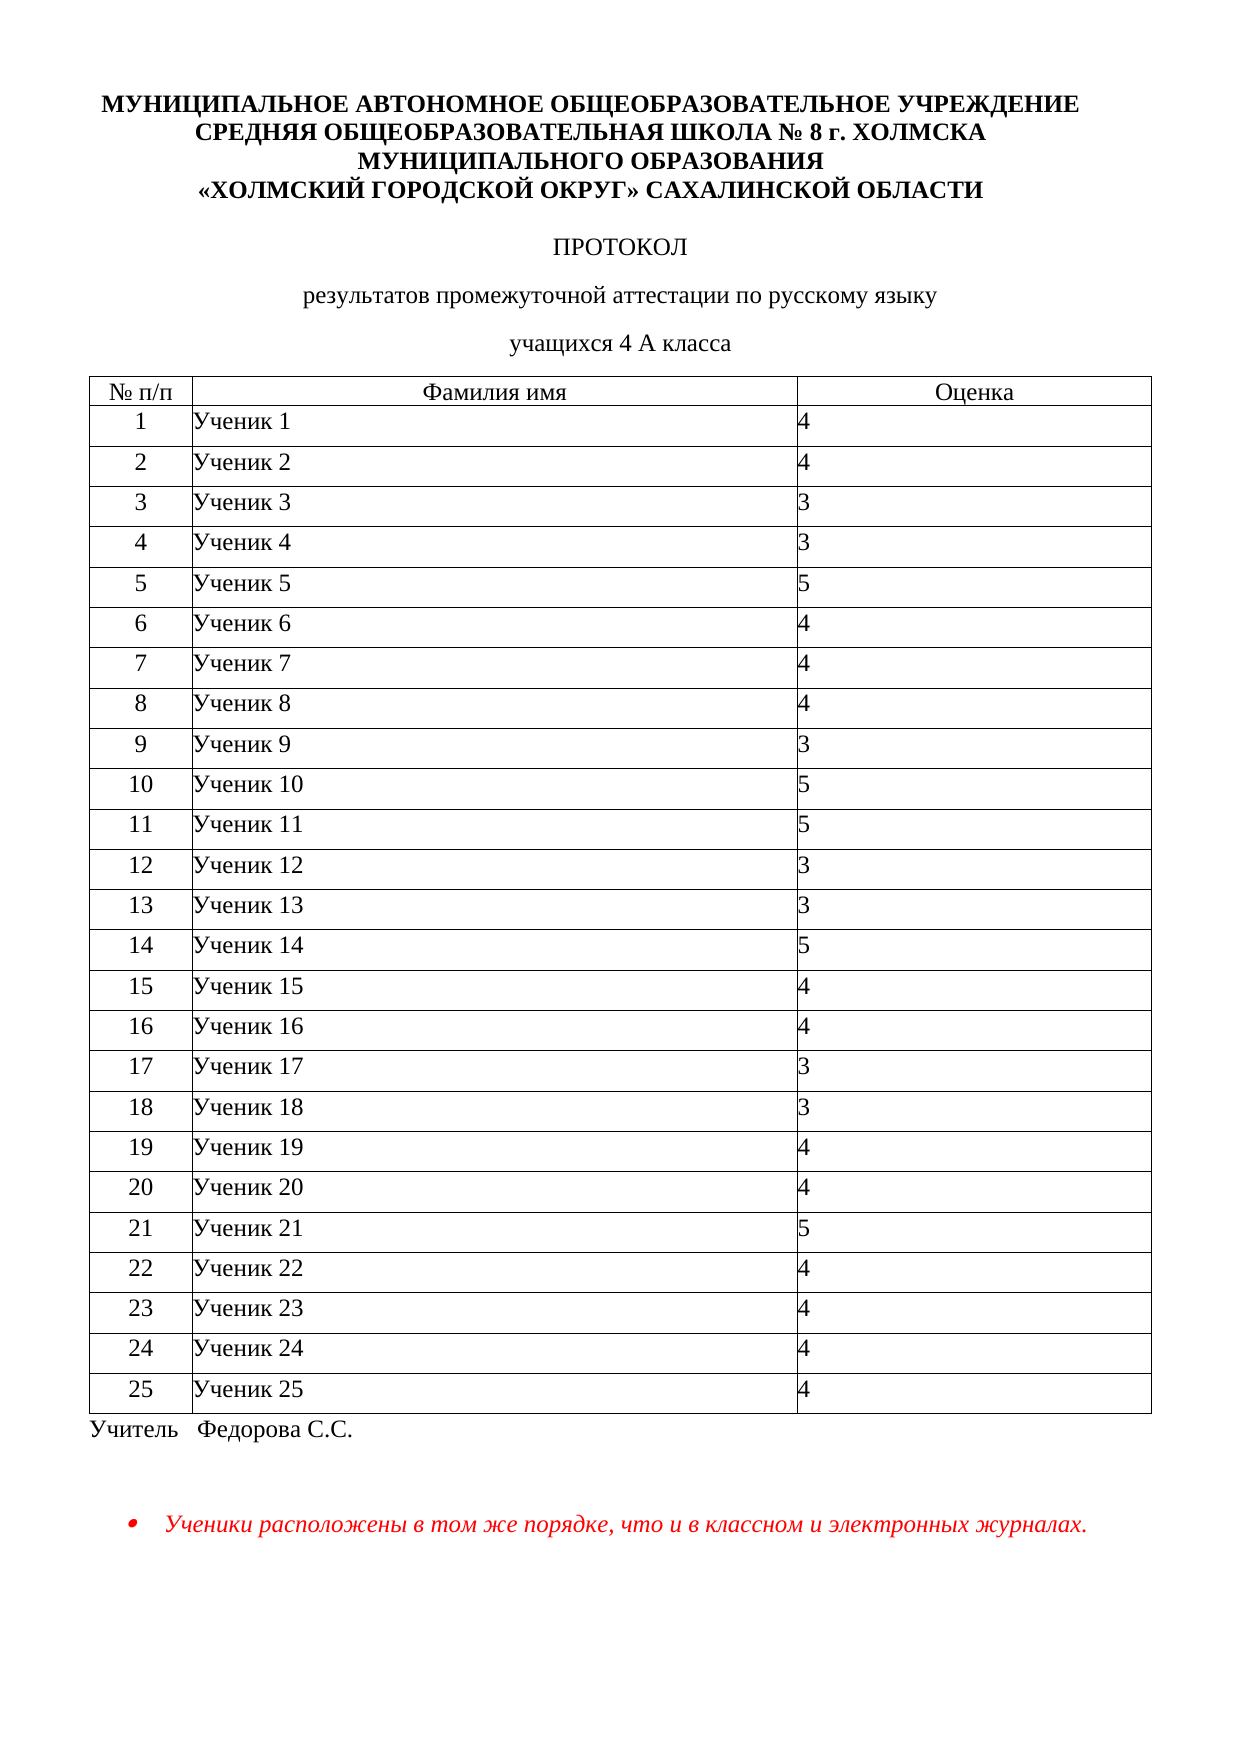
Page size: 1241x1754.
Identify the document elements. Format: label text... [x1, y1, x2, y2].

table_cell 4 [798, 1293, 1151, 1332]
table_cell Ученик 19 [193, 1132, 797, 1171]
table_cell 16 [90, 1011, 192, 1050]
table_header Фамилия имя [193, 377, 797, 405]
table_cell Ученик 7 [193, 648, 797, 687]
table_cell 14 [90, 930, 192, 970]
table_cell 3 [798, 487, 1151, 526]
table_cell Ученик 9 [193, 729, 797, 768]
table_cell 23 [90, 1293, 192, 1332]
table_cell 19 [90, 1132, 192, 1171]
text учащихся 4 А класса [89, 328, 1152, 357]
table_cell 2 [90, 447, 192, 486]
table_cell 3 [798, 527, 1151, 567]
text Учитель Федорова С.С. [89, 1414, 1152, 1443]
table_cell 5 [798, 930, 1151, 970]
table_cell 3 [798, 1092, 1151, 1131]
table_cell 4 [798, 971, 1151, 1010]
text ПРОТОКОЛ [89, 232, 1152, 261]
table_cell 7 [90, 648, 192, 687]
table_cell Ученик 3 [193, 487, 797, 526]
table_cell 22 [90, 1253, 192, 1292]
table_cell Ученик 24 [193, 1334, 797, 1373]
table_cell Ученик 11 [193, 810, 797, 849]
text СРЕДНЯЯ ОБЩЕОБРАЗОВАТЕЛЬНАЯ ШКОЛА № 8 г. ХОЛМСКА [29, 117, 1152, 146]
text МУНИЦИПАЛЬНОГО ОБРАЗОВАНИЯ [29, 146, 1152, 175]
table_header Оценка [798, 377, 1151, 405]
table_cell 3 [798, 1051, 1151, 1091]
table_cell 12 [90, 850, 192, 889]
table_cell Ученик 15 [193, 971, 797, 1010]
table_cell Ученик 4 [193, 527, 797, 567]
table_cell 4 [798, 689, 1151, 728]
table_cell 11 [90, 810, 192, 849]
table_cell 3 [798, 850, 1151, 889]
table_cell Ученик 25 [193, 1374, 797, 1413]
table_cell 5 [798, 568, 1151, 607]
table_cell 8 [90, 689, 192, 728]
table_cell 15 [90, 971, 192, 1010]
text МУНИЦИПАЛЬНОЕ АВТОНОМНОЕ ОБЩЕОБРАЗОВАТЕЛЬНОЕ УЧРЕЖДЕНИЕ [29, 89, 1152, 117]
table_cell 1 [90, 406, 192, 446]
table_cell Ученик 20 [193, 1172, 797, 1212]
table_cell 25 [90, 1374, 192, 1413]
text «ХОЛМСКИЙ ГОРОДСКОЙ ОКРУГ» САХАЛИНСКОЙ ОБЛАСТИ [29, 175, 1152, 204]
table_cell Ученик 10 [193, 769, 797, 808]
table_cell 21 [90, 1213, 192, 1252]
table_cell 3 [798, 729, 1151, 768]
table_cell Ученик 16 [193, 1011, 797, 1050]
table_cell Ученик 18 [193, 1092, 797, 1131]
table_cell 24 [90, 1334, 192, 1373]
table_cell 4 [798, 1334, 1151, 1373]
table_cell Ученик 14 [193, 930, 797, 970]
text результатов промежуточной аттестации по русскому языку [89, 280, 1152, 309]
table_cell Ученик 6 [193, 608, 797, 647]
table_cell 4 [798, 1011, 1151, 1050]
table_cell 13 [90, 890, 192, 929]
table_cell 6 [90, 608, 192, 647]
table_cell Ученик 8 [193, 689, 797, 728]
table_cell 4 [798, 608, 1151, 647]
table_cell 5 [798, 810, 1151, 849]
table_cell 18 [90, 1092, 192, 1131]
table_cell 4 [798, 447, 1151, 486]
table_cell 9 [90, 729, 192, 768]
table_cell Ученик 5 [193, 568, 797, 607]
table_cell 4 [90, 527, 192, 567]
table_cell Ученик 2 [193, 447, 797, 486]
table_cell 4 [798, 1172, 1151, 1212]
table_cell 5 [90, 568, 192, 607]
table_cell Ученик 22 [193, 1253, 797, 1292]
table_cell 10 [90, 769, 192, 808]
table_cell 4 [798, 1132, 1151, 1171]
list Ученики расположены в том же порядке, что и в классном и электронных журналах. [126, 1509, 1152, 1538]
table_cell Ученик 12 [193, 850, 797, 889]
table_cell Ученик 17 [193, 1051, 797, 1091]
table_cell Ученик 23 [193, 1293, 797, 1332]
table_cell 4 [798, 1253, 1151, 1292]
table_cell Ученик 13 [193, 890, 797, 929]
table_cell 17 [90, 1051, 192, 1091]
table_cell Ученик 1 [193, 406, 797, 446]
table_cell 4 [798, 406, 1151, 446]
table_cell Ученик 21 [193, 1213, 797, 1252]
table_cell 3 [798, 890, 1151, 929]
table_cell 3 [90, 487, 192, 526]
table_header № п/п [90, 377, 192, 405]
table_cell 4 [798, 648, 1151, 687]
table_cell 20 [90, 1172, 192, 1212]
table_cell 5 [798, 769, 1151, 808]
table_cell 5 [798, 1213, 1151, 1252]
table_cell 4 [798, 1374, 1151, 1413]
